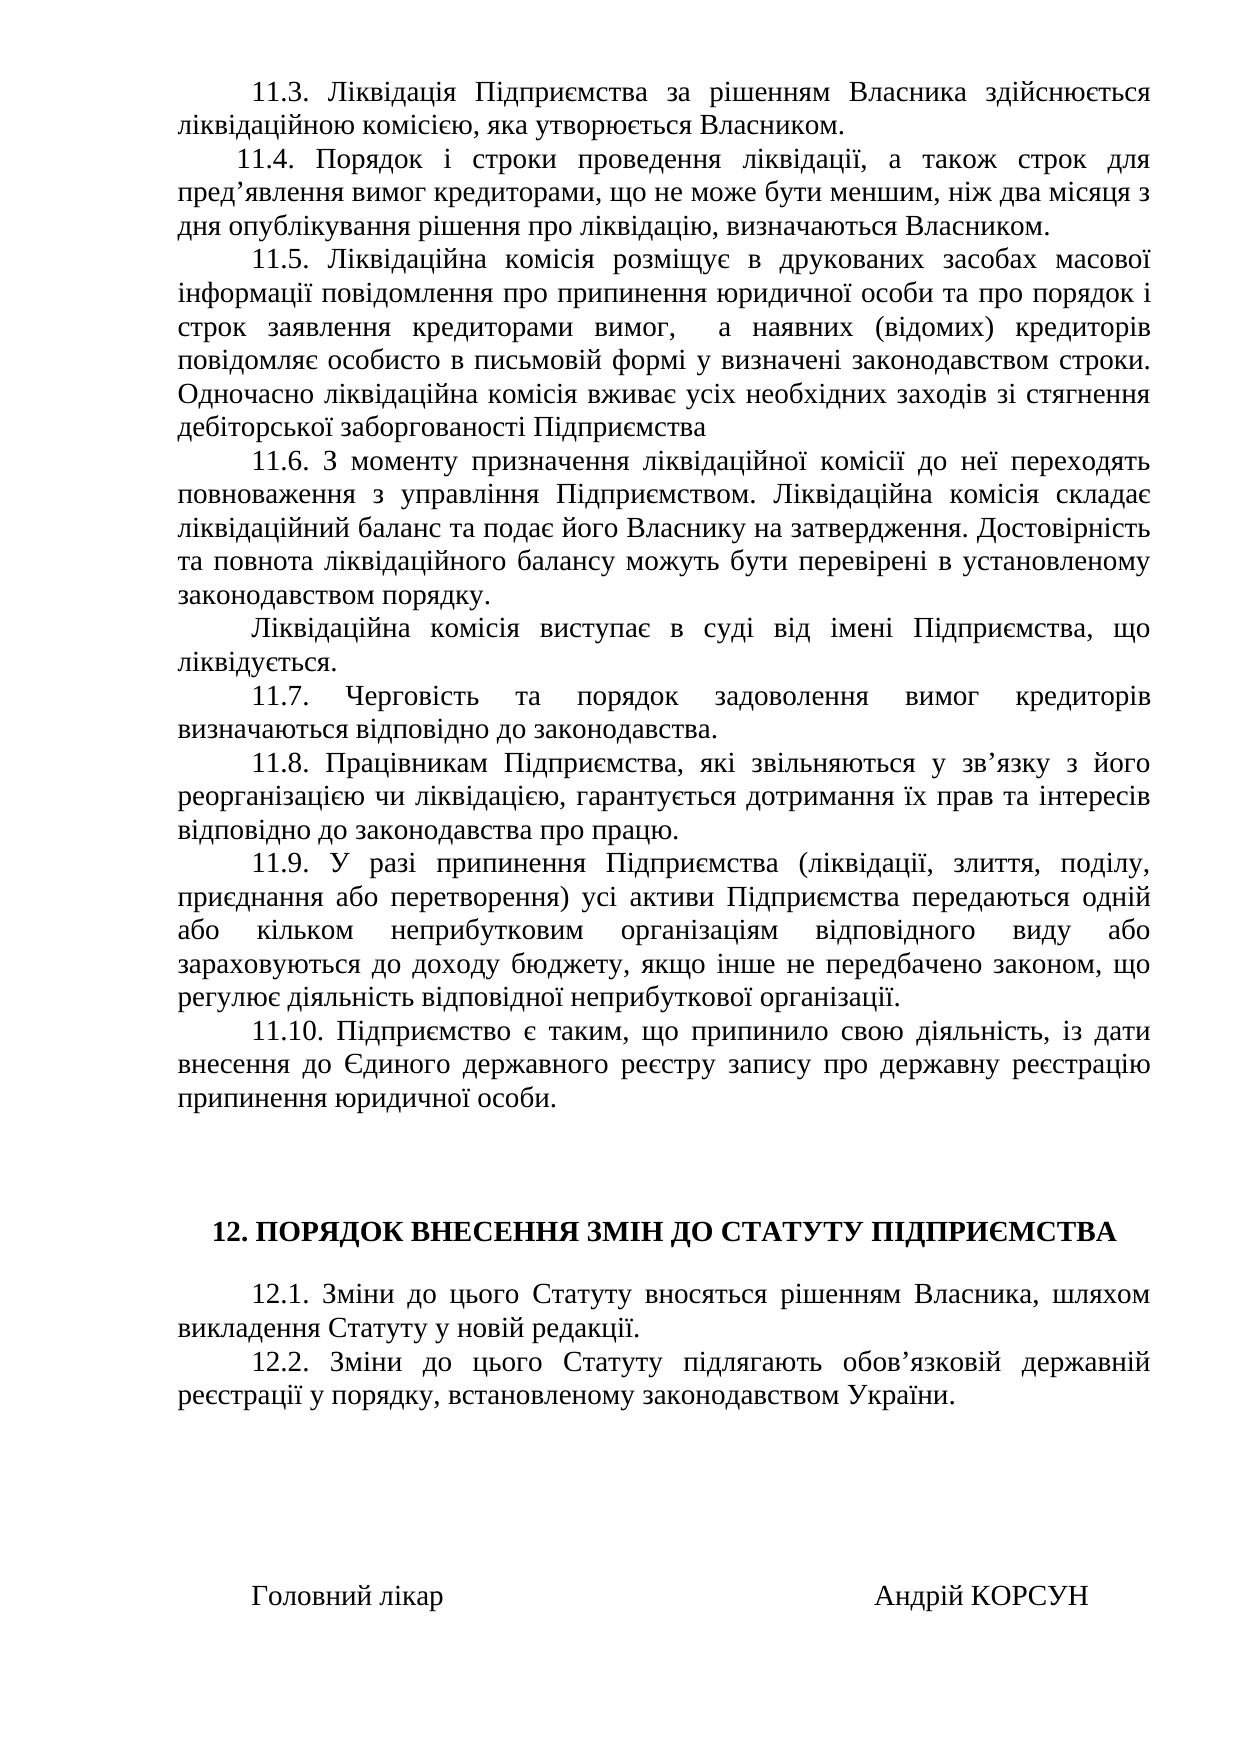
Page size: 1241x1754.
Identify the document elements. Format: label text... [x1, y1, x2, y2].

text 12.2. Зміни до цього Статуту підлягають обов’язковій державній реєстрації у порядку, встановленому законодавством України. [177, 1344, 1152, 1411]
text 12. ПОРЯДОК ВНЕСЕННЯ ЗМІН ДО СТАТУТУ ПІДПРИЄМСТВА [177, 1214, 1152, 1248]
text 12.1. Зміни до цього Статуту вносяться рішенням Власника, шляхом викладення Статуту у новій редакції. [177, 1277, 1152, 1344]
text 11.3. Ліквідація Підприємства за рішенням Власника здійснюється ліквідаційною комісією, яка утворюється Власником. [177, 74, 1152, 141]
text 11.10. Підприємство є таким, що припинило свою діяльність, із дати внесення до Єдиного державного реєстру запису про державну реєстрацію припинення юридичної особи. [177, 1013, 1152, 1114]
text 11.5. Ліквідаційна комісія розміщує в друкованих засобах масової інформації повідомлення про припинення юридичної особи та про порядок і строк заявлення кредиторами вимог, а наявних (відомих) кредиторів повідомляє особисто в письмовій формі у визначені законодавством строки. Одночасно ліквідаційна комісія вживає усіх необхідних заходів зі стягнення дебіторської заборгованості Підприємства [177, 242, 1152, 443]
text 11.9. У разі припинення Підприємства (ліквідації, злиття, поділу, приєднання або перетворення) усі активи Підприємства передаються одній або кільком неприбутковим організаціям відповідного виду або зараховуються до доходу бюджету, якщо інше не передбачено законом, що регулює діяльність відповідної неприбуткової організації. [177, 845, 1152, 1013]
text 11.4. Порядок і строки проведення ліквідації, а також строк для пред’явлення вимог кредиторами, що не може бути меншим, ніж два місяця з дня опублікування рішення про ліквідацію, визначаються Власником. [177, 141, 1152, 242]
text 11.6. З моменту призначення ліквідаційної комісії до неї переходять повноваження з управління Підприємством. Ліквідаційна комісія складає ліквідаційний баланс та подає його Власнику на затвердження. Достовірність та повнота ліквідаційного балансу можуть бути перевірені в установленому законодавством порядку. [177, 443, 1152, 611]
text 11.7. Черговість та порядок задоволення вимог кредиторів визначаються відповідно до законодавства. [177, 678, 1152, 745]
text 11.8. Працівникам Підприємства, які звільняються у зв’язку з його реорганізацією чи ліквідацією, гарантується дотримання їх прав та інтересів відповідно до законодавства про працю. [177, 745, 1152, 845]
text Ліквідаційна комісія виступає в суді від імені Підприємства, що ліквідується. [177, 611, 1152, 678]
text Головний лікар Андрій КОРСУН [177, 1578, 1152, 1612]
